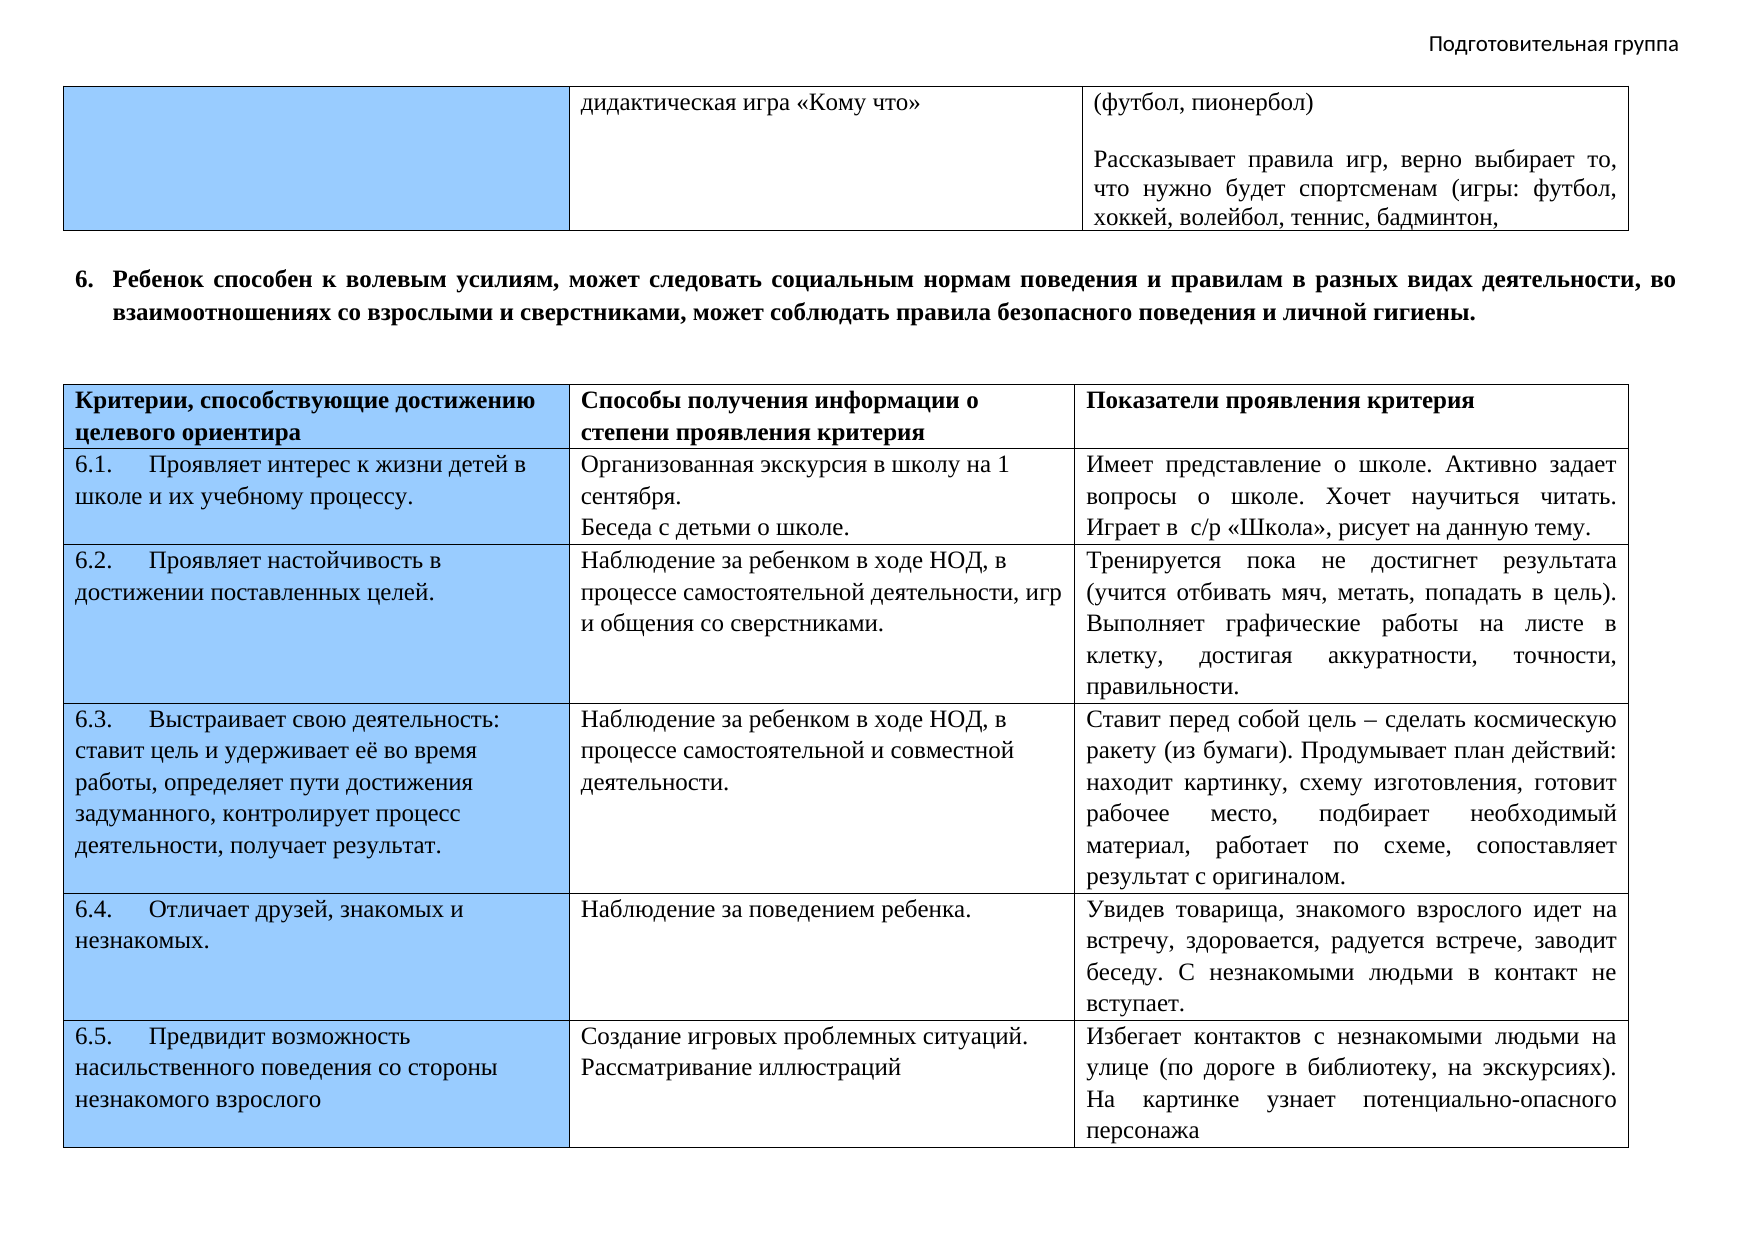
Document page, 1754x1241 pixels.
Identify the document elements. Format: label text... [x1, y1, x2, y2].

table_cell Тренируется пока не достигнет результата (учится отбивать мяч, метать, попадать в цель). Выполняет графические работы на листе в клетку, достигая аккуратности, точности, правильности. [1075, 545, 1628, 703]
table_cell Организованная экскурсия в школу на 1 сентября. Беседа с детьми о школе. [570, 449, 1074, 544]
table_header Критерии, способствующие достижению целевого ориентира [64, 385, 569, 448]
table_cell Избегает контактов с незнакомыми людьми на улице (по дороге в библиотеку, на экскурсиях). На картинке узнает потенциально-опасного персонажа [1075, 1021, 1628, 1147]
table_cell Наблюдение за поведением ребенка. [570, 894, 1074, 1020]
table_cell Предвидит возможность насильственного поведения со стороны незнакомого взрослого [64, 1021, 569, 1147]
table_cell Увидев товарища, знакомого взрослого идет на встречу, здоровается, радуется встрече, заводит беседу. С незнакомыми людьми в контакт не вступает. [1075, 894, 1628, 1020]
table_header Показатели проявления критерия [1075, 385, 1628, 448]
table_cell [64, 87, 569, 230]
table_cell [570, 87, 1082, 230]
table_cell Ставит перед собой цель – сделать космическую ракету (из бумаги). Продумывает план действий: находит картинку, схему изготовления, готовит рабочее место, подбирает необходимый материал, работает по схеме, сопоставляет результат с оригиналом. [1075, 704, 1628, 893]
table_header Способы получения информации о степени проявления критерия [570, 385, 1074, 448]
table_cell Проявляет настойчивость в достижении поставленных целей. [64, 545, 569, 703]
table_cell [1083, 87, 1628, 230]
table_cell Создание игровых проблемных ситуаций. Рассматривание иллюстраций [570, 1021, 1074, 1147]
table_cell Отличает друзей, знакомых и незнакомых. [64, 894, 569, 1020]
table_cell Проявляет интерес к жизни детей в школе и их учебному процессу. [64, 449, 569, 544]
table_cell Наблюдение за ребенком в ходе НОД, в процессе самостоятельной и совместной деятельности. [570, 704, 1074, 893]
table_cell Наблюдение за ребенком в ходе НОД, в процессе самостоятельной деятельности, игр и общения со сверстниками. [570, 545, 1074, 703]
table_cell Выстраивает свою деятельность: ставит цель и удерживает её во время работы, определяет пути достижения задуманного, контролирует процесс деятельности, получает результат. [64, 704, 569, 893]
table_cell Имеет представление о школе. Активно задает вопросы о школе. Хочет научиться читать. Играет в с/р «Школа», рисует на данную тему. [1075, 449, 1628, 544]
list Ребенок способен к волевым усилиям, может следовать социальным нормам поведения и правилам в разных видах деятельности, во взаимоотношениях со взрослыми и сверстниками, может соблюдать правила безопасного поведения и личной гигиены. [75, 264, 1679, 326]
